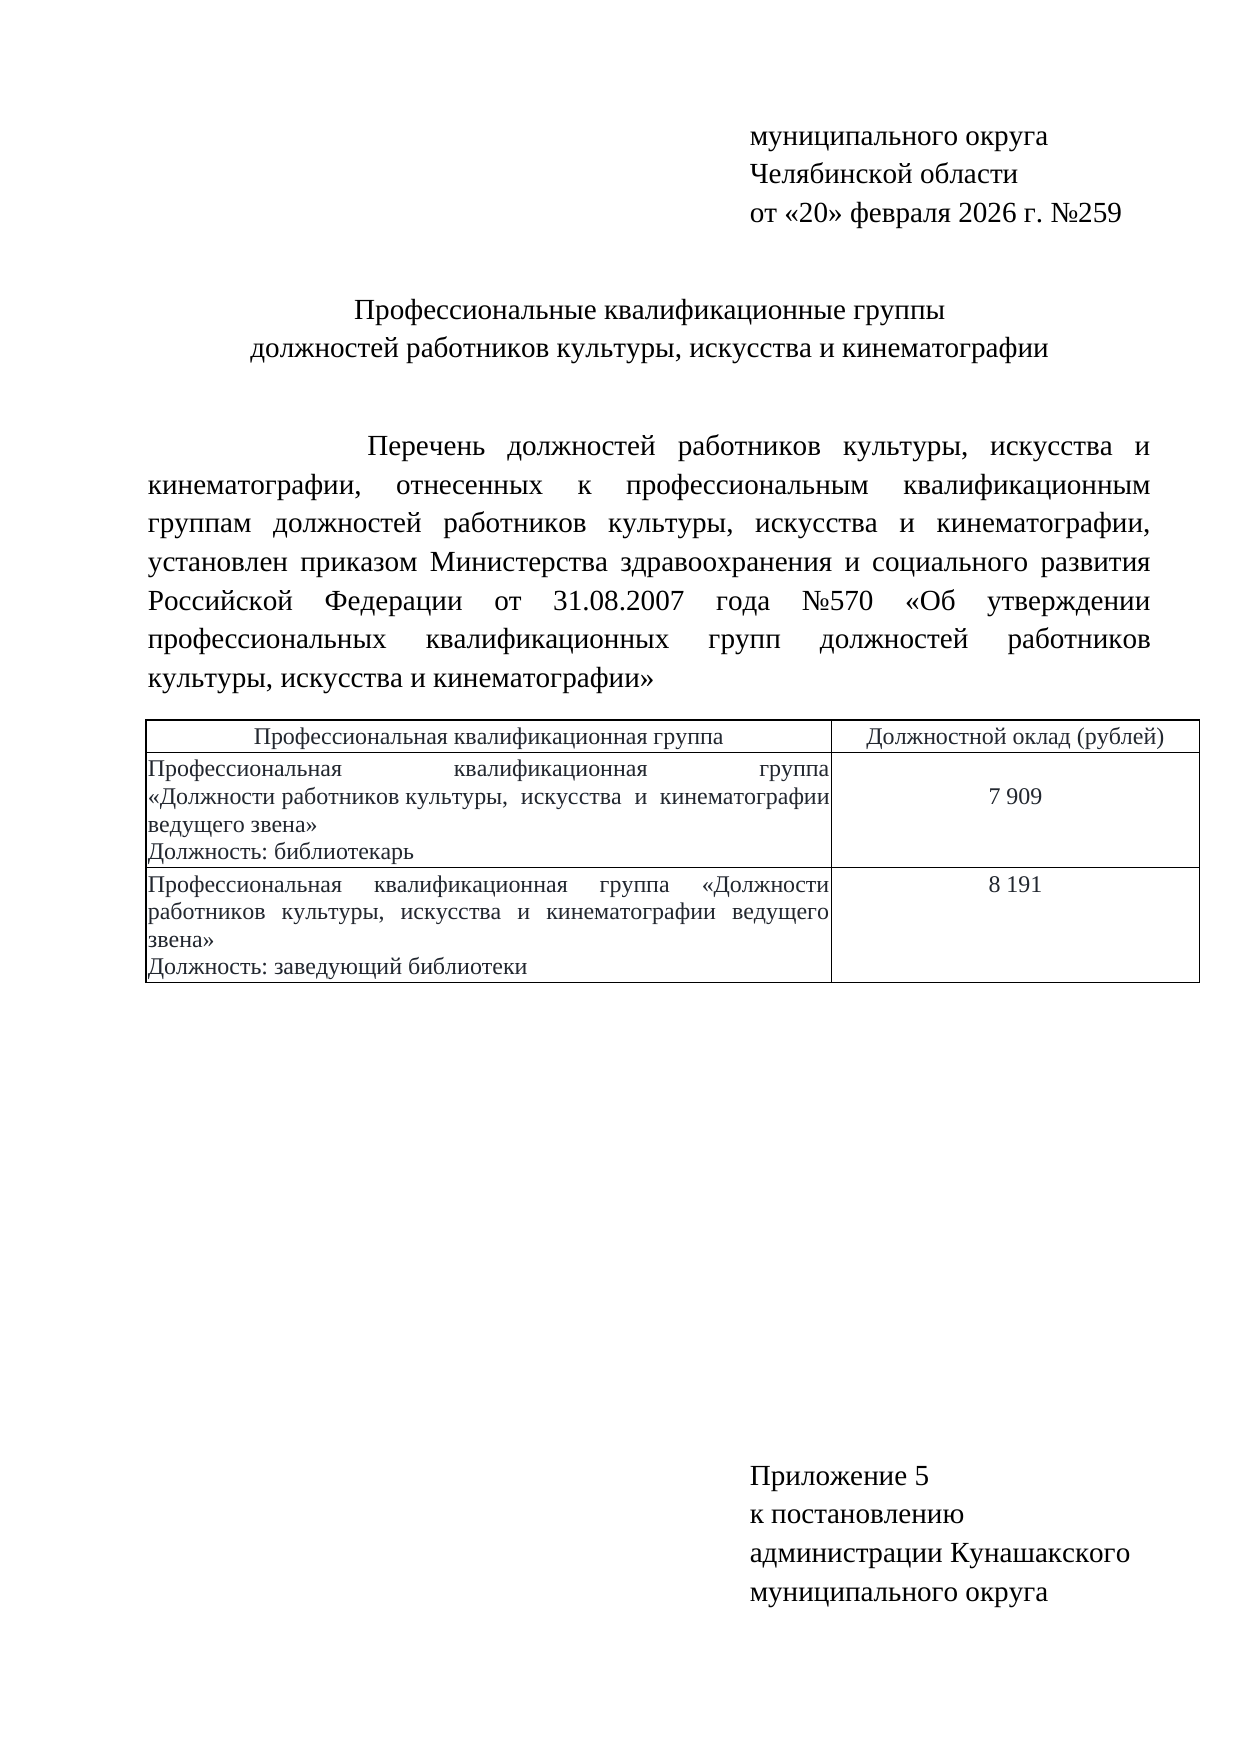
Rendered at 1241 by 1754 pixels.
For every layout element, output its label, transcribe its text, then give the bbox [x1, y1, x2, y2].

table_cell Профессиональная квалификационная группа «Должности работников культуры, искусства и кинематографии ведущего звена» Должность: заведующий библиотеки [147, 868, 831, 982]
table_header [738, 118, 1161, 233]
table_header Профессиональная квалификационная группа [147, 721, 831, 751]
table_cell 8 191 [832, 868, 1199, 982]
table_cell 7 909 [832, 753, 1199, 866]
text Перечень должностей работников культуры, искусства и кинематографии, отнесенных к профессиональным квалификационным группам должностей работников культуры, искусства и кинематографии, установлен приказом Министерства здравоохранения и социального развития Российской Федерации от 31.08.2007 года №570 «Об утверждении профессиональных квалификационных групп должностей работников культуры, искусства и кинематографии» [148, 428, 1152, 693]
table_header Должностной оклад (рублей) [832, 721, 1199, 751]
text должностей работников культуры, искусства и кинематографии [148, 331, 1152, 364]
text Профессиональные квалификационные группы [148, 292, 1152, 326]
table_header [738, 1458, 1161, 1636]
table_cell Профессиональная квалификационная группа «Должности работников культуры, искусства и кинематографии ведущего звена» Должность: библиотекарь [147, 753, 831, 866]
